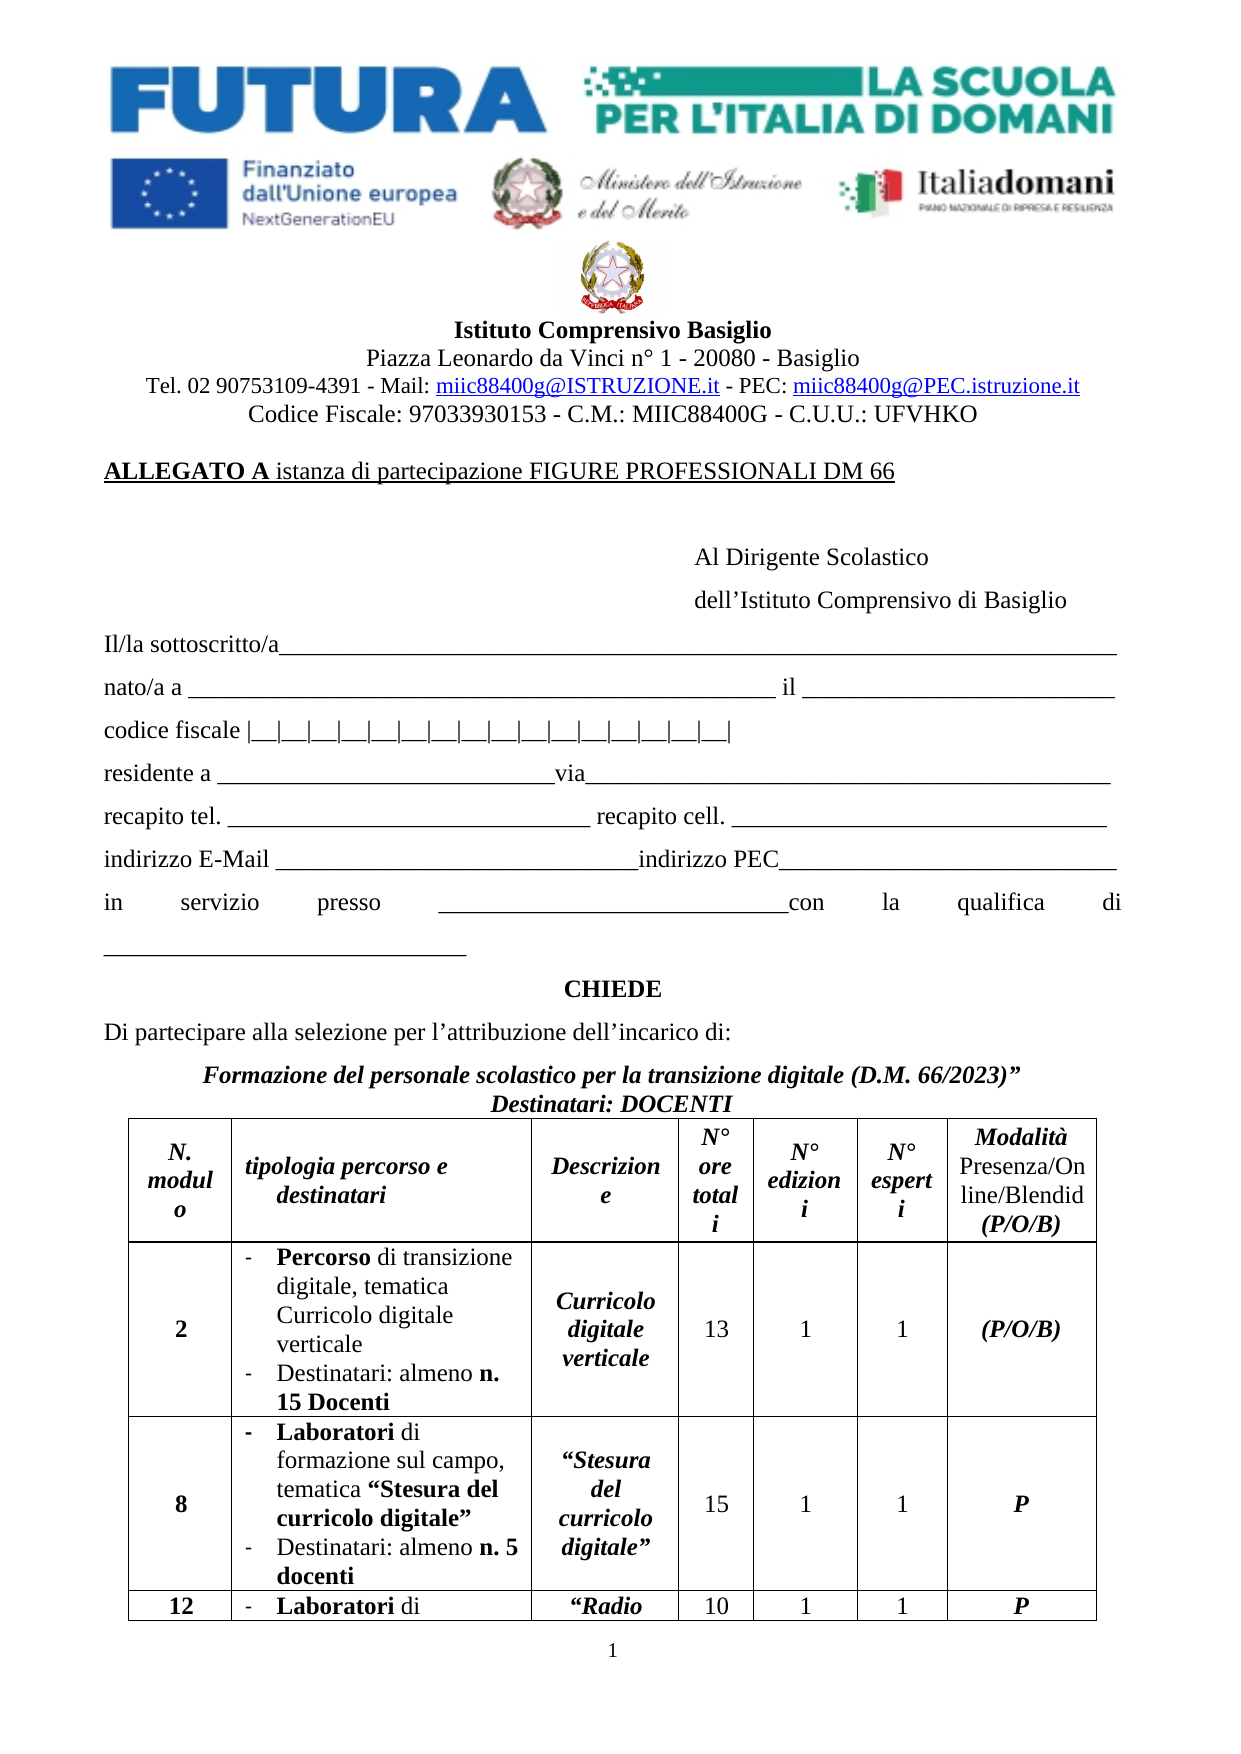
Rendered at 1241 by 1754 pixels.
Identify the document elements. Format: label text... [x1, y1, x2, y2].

table_cell 1 [858, 1417, 947, 1590]
table_header Modalità Presenza/On line/Blendid (P/O/B) [948, 1119, 1096, 1241]
picture [103, 59, 1123, 315]
table_cell 1 [858, 1591, 947, 1620]
table_cell Curricolo digitale verticale [532, 1243, 678, 1416]
table_cell 1 [754, 1243, 857, 1416]
table_header N° ore totali [679, 1119, 753, 1241]
table_cell Percorso di transizione digitale, tematica Curricolo digitale verticale Destinatari: almeno n. 15 Docenti [232, 1243, 531, 1416]
text CHIEDE [103, 974, 1122, 1002]
table_header tipologia percorso e destinatari [232, 1119, 531, 1241]
table_cell 10 [679, 1591, 753, 1620]
text Al Dirigente Scolastico [693, 542, 1122, 571]
text indirizzo E-Mail _____________________________indirizzo PEC___________________________ [103, 844, 1122, 873]
text recapito tel. _____________________________ recapito cell. ______________________________ [103, 801, 1122, 830]
text codice fiscale |__|__|__|__|__|__|__|__|__|__|__|__|__|__|__|__| [103, 715, 1122, 744]
table_header N° edizioni [754, 1119, 857, 1241]
text in servizio presso ____________________________con la qualifica di _____________________________ [103, 887, 1122, 959]
table_header Descrizione [532, 1119, 678, 1241]
table_cell “Radio PodCast” [532, 1591, 678, 1620]
table_header N. modulo [129, 1119, 231, 1241]
table_cell (P/O/B) [948, 1243, 1096, 1416]
table_cell Laboratori di formazione sul campo, tematica “Stesura del curricolo digitale” Destinatari: almeno n. 5 docenti [232, 1417, 531, 1590]
table_cell 13 [679, 1243, 753, 1416]
table_cell 1 [754, 1417, 857, 1590]
text Formazione del personale scolastico per la transizione digitale (D.M. 66/2023)” [103, 1060, 1122, 1089]
table_cell P [948, 1417, 1096, 1590]
table_cell 15 [679, 1417, 753, 1590]
text Piazza Leonardo da Vinci n° 1 - 20080 - Basiglio [103, 343, 1122, 372]
text ALLEGATO A istanza di partecipazione FIGURE PROFESSIONALI DM 66 [103, 456, 1122, 485]
text Codice Fiscale: 97033930153 - C.M.: MIIC88400G - C.U.U.: UFVHKO [103, 399, 1122, 427]
text Tel. 02 90753109-4391 - Mail: miic88400g@ISTRUZIONE.it - PEC: miic88400g@PEC.istruzione.it [103, 372, 1122, 399]
table_cell 2 [129, 1243, 231, 1416]
text Di partecipare alla selezione per l’attribuzione dell’incarico di: [103, 1017, 1122, 1046]
text Il/la sottoscritto/a___________________________________________________________________ [103, 629, 1122, 657]
table_cell Laboratori di formazione sul campo, tematica “Radio PodCast” Destinatari: almeno 5 docenti [232, 1591, 531, 1620]
text Istituto Comprensivo Basiglio [103, 315, 1122, 343]
table_cell “Stesura del curricolo digitale” [532, 1417, 678, 1590]
table_cell 1 [858, 1243, 947, 1416]
text nato/a a _______________________________________________ il _________________________ [103, 672, 1122, 701]
table_cell 1 [754, 1591, 857, 1620]
table_cell P [948, 1591, 1096, 1620]
text residente a ___________________________via__________________________________________ [103, 758, 1122, 787]
table_header N° esperti [858, 1119, 947, 1241]
table_cell 8 [129, 1417, 231, 1590]
table_cell 12 [129, 1591, 231, 1620]
text Destinatari: DOCENTI [103, 1089, 1122, 1117]
text dell’Istituto Comprensivo di Basiglio [693, 586, 1122, 614]
